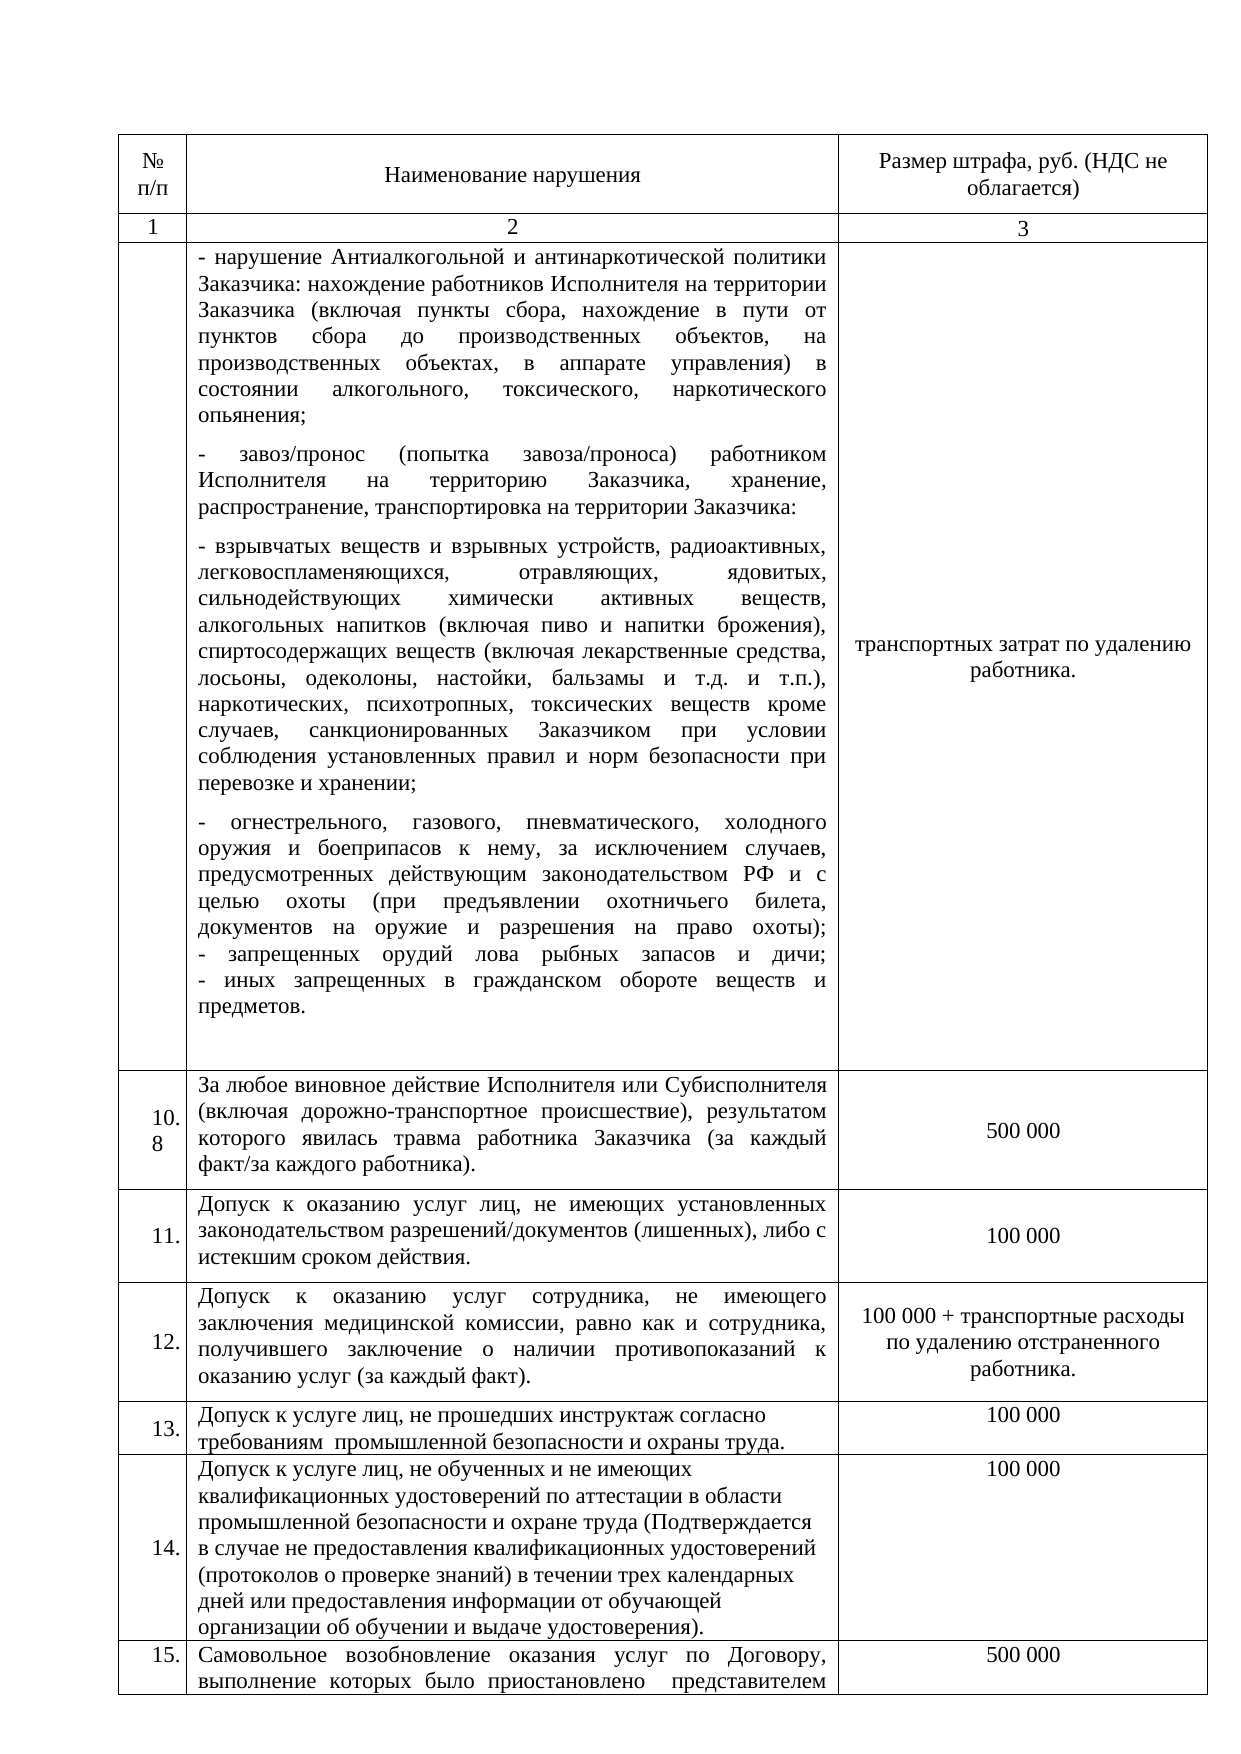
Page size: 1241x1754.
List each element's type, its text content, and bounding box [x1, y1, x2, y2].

table_cell За любое виновное действие Исполнителя или Субисполнителя (включая дорожно-транспортное происшествие), результатом которого явилась травма работника Заказчика (за каждый факт/за каждого работника). [187, 1071, 838, 1189]
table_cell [839, 243, 1207, 1070]
table_cell [119, 1641, 186, 1693]
table_cell [119, 1283, 186, 1401]
table_cell 500 000 [839, 1071, 1207, 1189]
table_cell 500 000 [839, 1641, 1207, 1693]
table_cell [119, 1455, 186, 1640]
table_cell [187, 1641, 838, 1693]
table_cell 1 [119, 214, 186, 242]
table_cell 100 000 [839, 1402, 1207, 1454]
table_cell [119, 1190, 186, 1282]
table_cell 100 000 [839, 1455, 1207, 1640]
table_cell 100 000 [839, 1190, 1207, 1282]
table_header Размер штрафа, руб. (НДС не облагается) [839, 135, 1207, 212]
table_cell Допуск к оказанию услуг сотрудника, не имеющего заключения медицинской комиссии, равно как и сотрудника, получившего заключение о наличии противопоказаний к оказанию услуг (за каждый факт). [187, 1283, 838, 1401]
table_header Наименование нарушения [187, 135, 838, 212]
table_cell 7 [119, 243, 186, 1070]
table_header № п/п [119, 135, 186, 212]
table_cell 2 [187, 214, 838, 242]
table_cell Допуск к оказанию услуг лиц, не имеющих установленных законодательством разрешений/документов (лишенных), либо с истекшим сроком действия. [187, 1190, 838, 1282]
table_cell 8 [119, 1071, 186, 1189]
table_cell Допуск к услуге лиц, не обученных и не имеющих квалификационных удостоверений по аттестации в области промышленной безопасности и охране труда (Подтверждается в случае не предоставления квалификационных удостоверений (протоколов о проверке знаний) в течении трех календарных дней или предоставления информации от обучающей организации об обучении и выдаче удостоверения). [187, 1455, 838, 1640]
table_cell Допуск к услуге лиц, не прошедших инструктаж согласно требованиям промышленной безопасности и охраны труда. [187, 1402, 838, 1454]
table_cell [119, 1402, 186, 1454]
table_cell 100 000 + транспортные расходы по удалению отстраненного работника. [839, 1283, 1207, 1401]
table_cell 3 [839, 214, 1207, 242]
